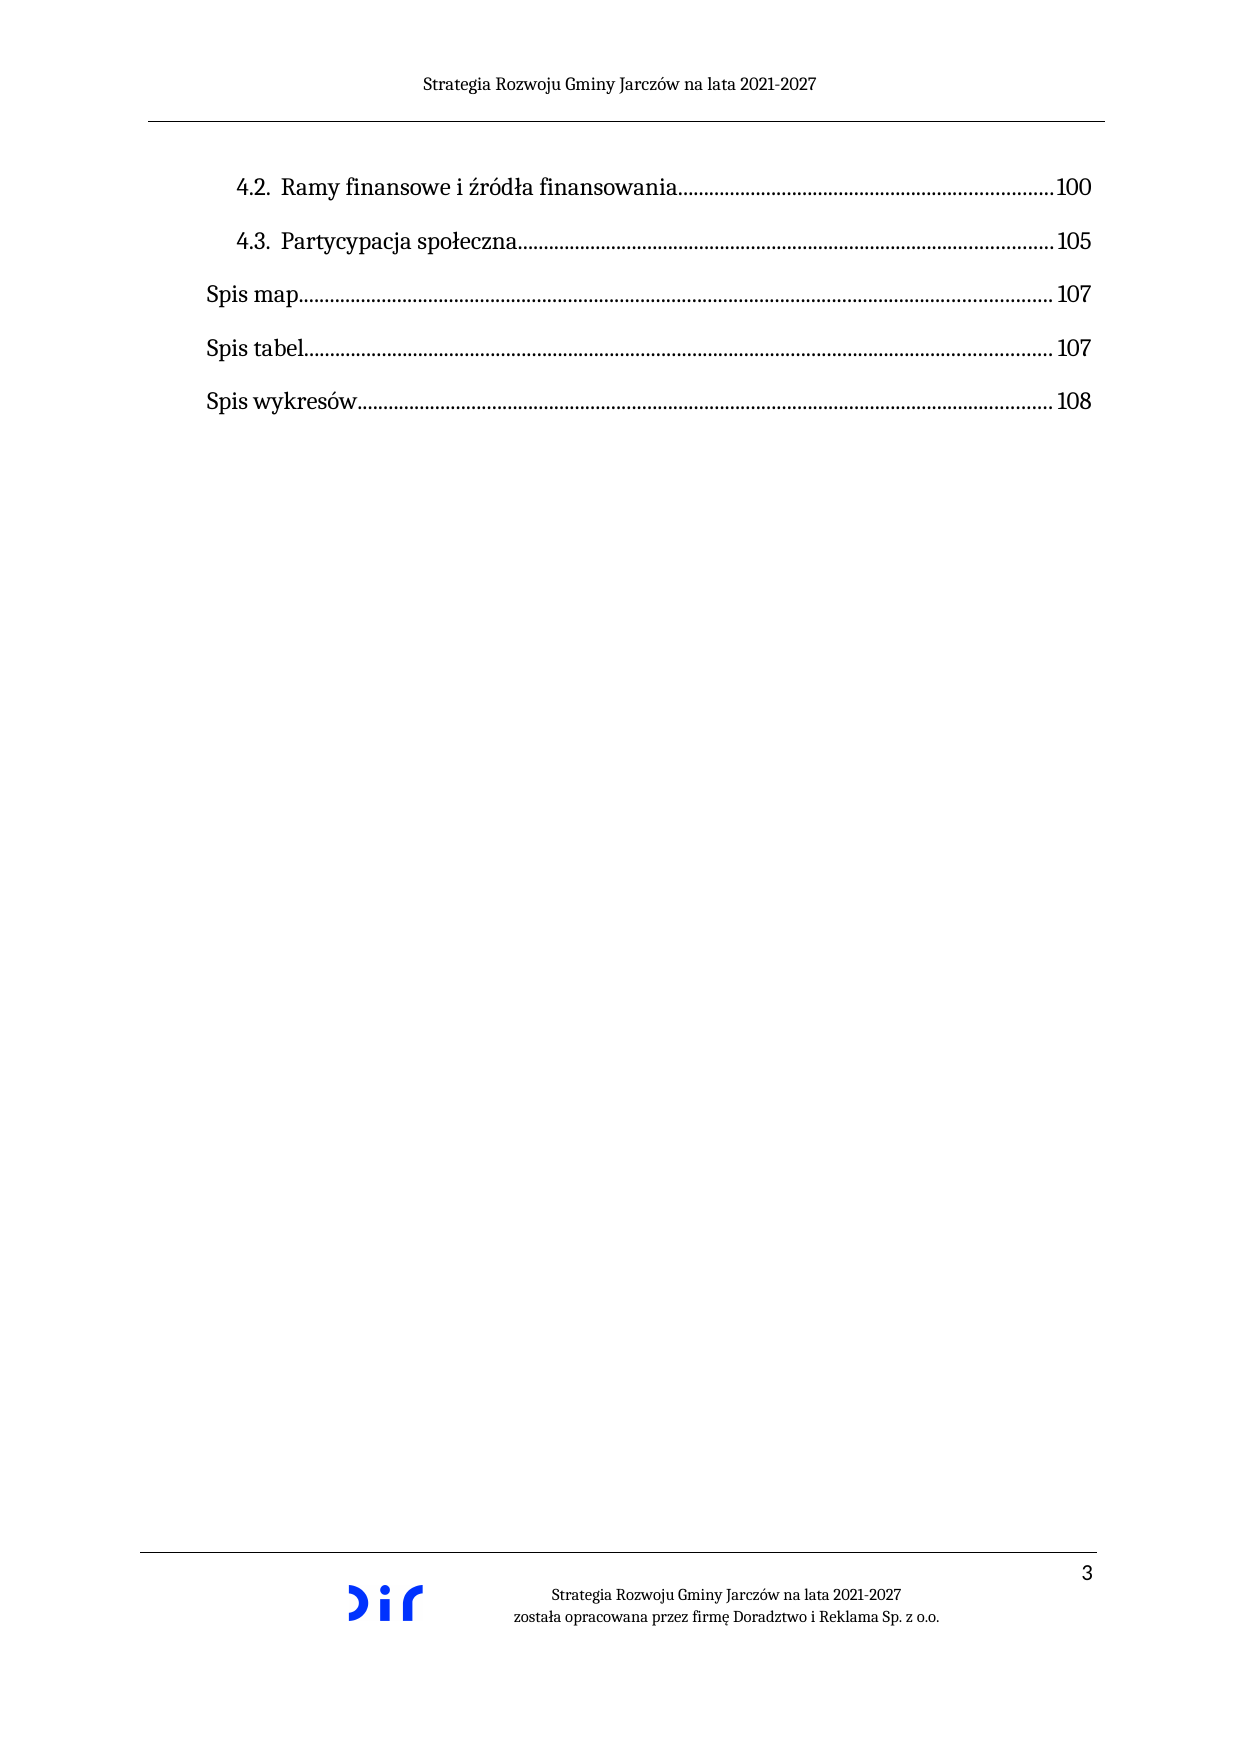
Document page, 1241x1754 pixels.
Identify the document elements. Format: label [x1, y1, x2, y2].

picture [348, 1585, 423, 1621]
